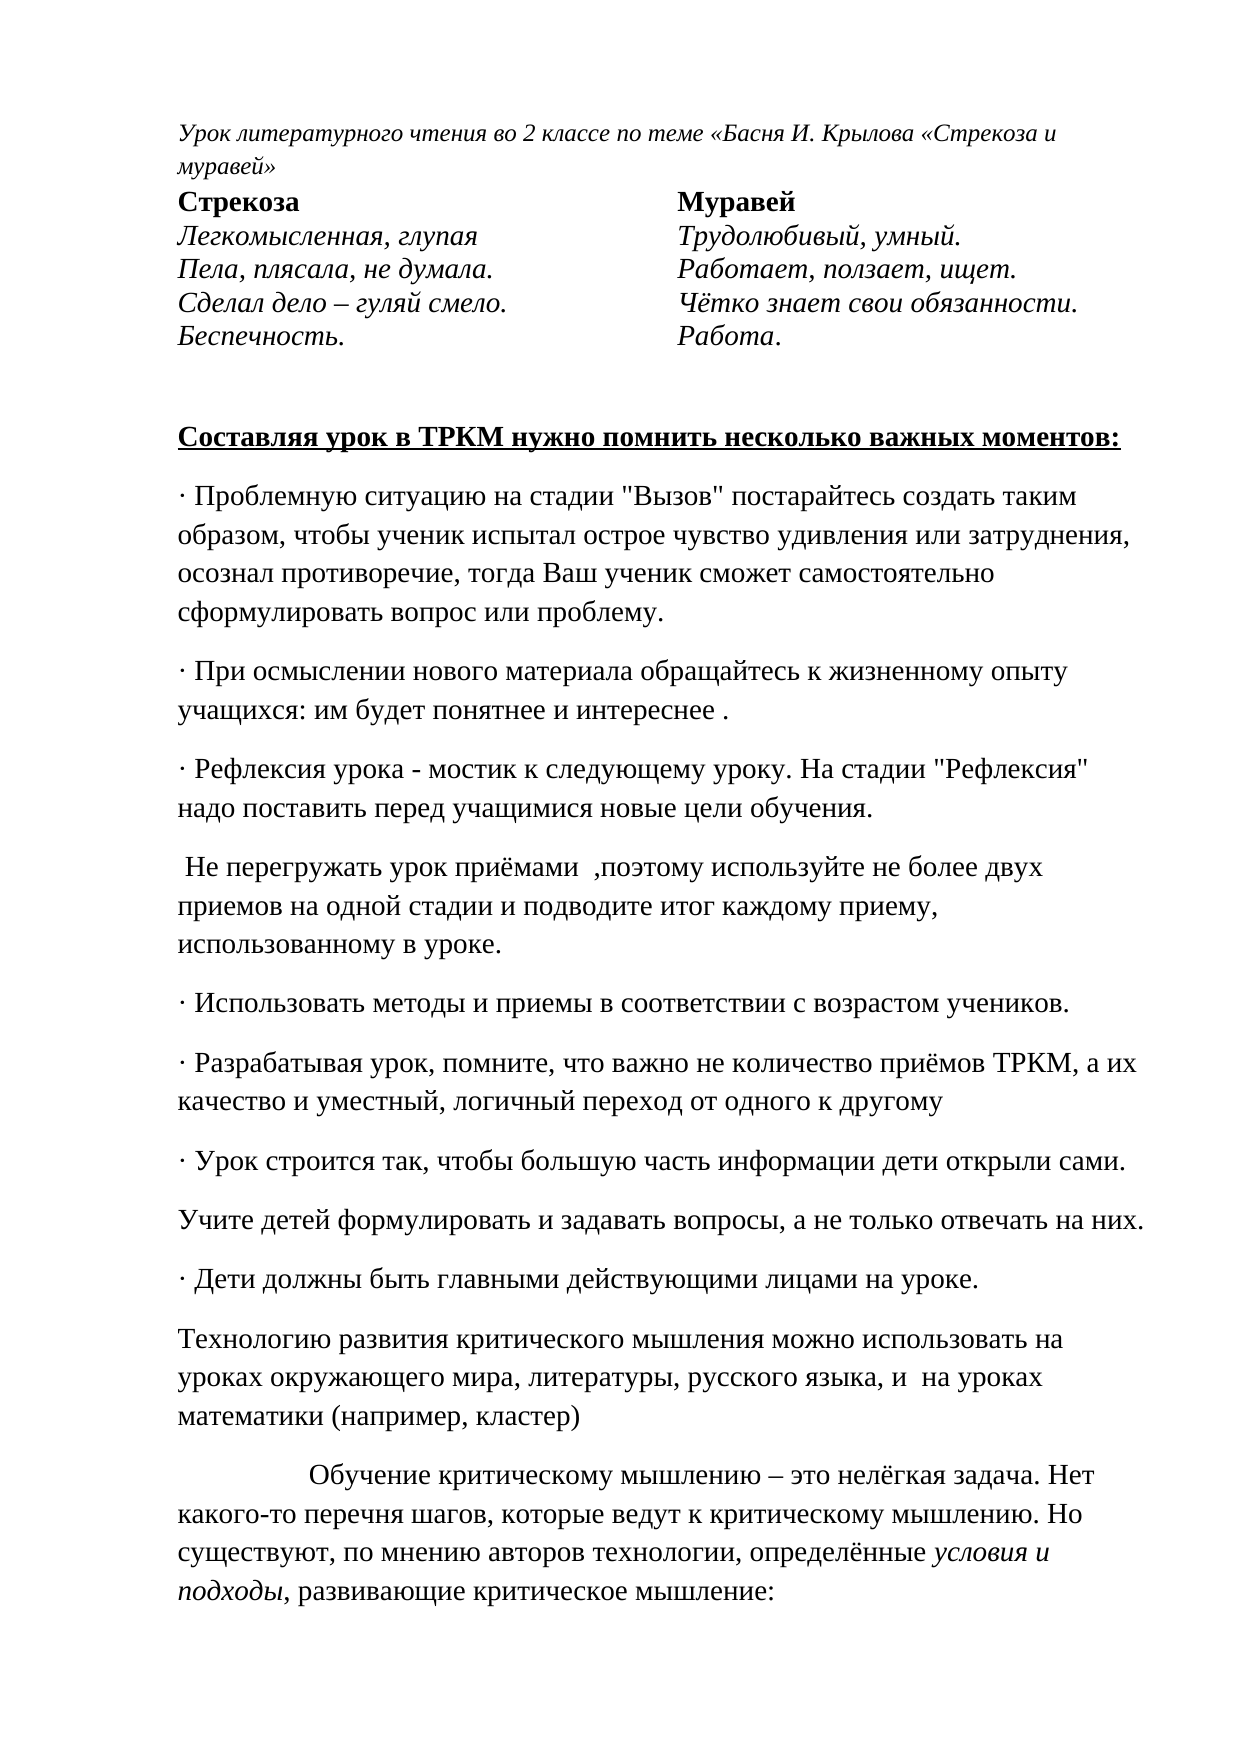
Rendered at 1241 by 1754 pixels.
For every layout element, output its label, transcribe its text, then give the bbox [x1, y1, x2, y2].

table_header Муравей Трудолюбивый, умный. Работает, ползает, ищет. Чётко знает свои обязанности. Работа. [666, 184, 1163, 419]
text Обучение критическому мышлению – это нелёгкая задача. Нет какого-то перечня шагов, которые ведут к критическому мышлению. Но существуют, по мнению авторов технологии, определённые условия и подходы, развивающие критическое мышление: [177, 1457, 1152, 1607]
text · Использовать методы и приемы в соответствии с возрастом учеников. [177, 986, 1152, 1019]
text Не перегружать урок приёмами ,поэтому используйте не более двух приемов на одной стадии и подводите итог каждому приему, использованному в уроке. [177, 849, 1152, 960]
text · Разрабатывая урок, помните, что важно не количество приёмов ТРКМ, а их качество и уместный, логичный переход от одного к другому [177, 1045, 1152, 1117]
text Составляя урок в ТРКМ нужно помнить несколько важных моментов: [177, 419, 1152, 452]
text Учите детей формулировать и задавать вопросы, а не только отвечать на них. [177, 1202, 1152, 1236]
text · Урок строится так, чтобы большую часть информации дети открыли сами. [177, 1143, 1152, 1176]
text · Рефлексия урока - мостик к следующему уроку. На стадии "Рефлексия" надо поставить перед учащимися новые цели обучения. [177, 751, 1152, 823]
text · Дети должны быть главными действующими лицами на уроке. [177, 1262, 1152, 1295]
text · При осмыслении нового материала обращайтесь к жизненному опыту учащихся: им будет понятнее и интереснее . [177, 653, 1152, 725]
text · Проблемную ситуацию на стадии "Вызов" постарайтесь создать таким образом, чтобы ученик испытал острое чувство удивления или затруднения, осознал противоречие, тогда Ваш ученик сможет самостоятельно сформулировать вопрос или проблему. [177, 478, 1152, 627]
text Урок литературного чтения во 2 классе по теме «Басня И. Крылова «Стрекоза и муравей» [177, 118, 1152, 180]
table_header Стрекоза Легкомысленная, глупая Пела, плясала, не думала. Сделал дело – гуляй смело. Беспечность. [166, 184, 666, 419]
text Технологию развития критического мышления можно использовать на уроках окружающего мира, литературы, русского языка, и на уроках математики (например, кластер) [177, 1321, 1152, 1432]
